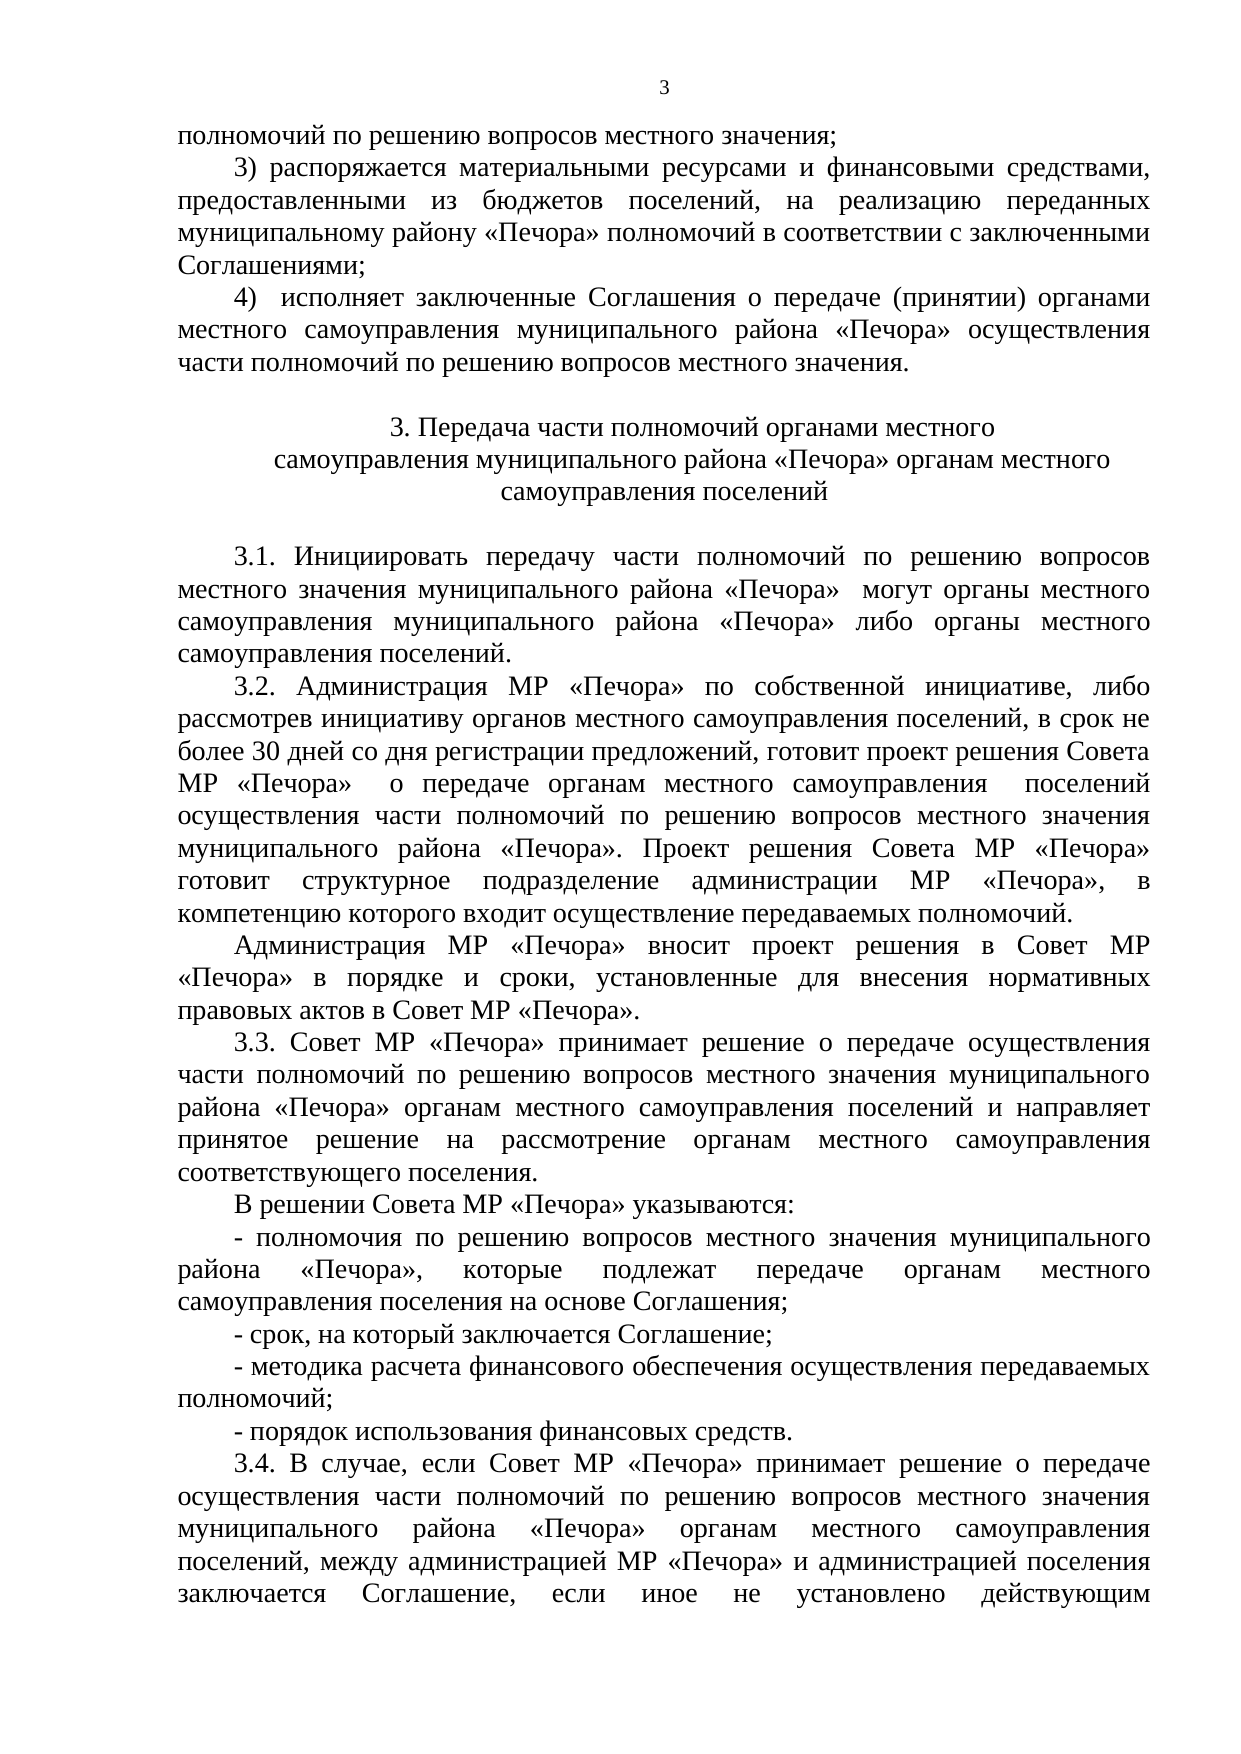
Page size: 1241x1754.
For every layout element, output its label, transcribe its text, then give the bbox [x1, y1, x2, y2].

text 3.1. Инициировать передачу части полномочий по решению вопросов местного значения муниципального района «Печора» могут органы местного самоуправления муниципального района «Печора» либо органы местного самоуправления поселений. [177, 539, 1152, 669]
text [177, 1446, 1152, 1608]
text самоуправления муниципального района «Печора» органам местного самоуправления поселений [177, 442, 1152, 507]
text - порядок использования финансовых средств. [177, 1414, 1152, 1446]
text 3.2. Администрация МР «Печора» по собственной инициативе, либо рассмотрев инициативу органов местного самоуправления поселений, в срок не более 30 дней со дня регистрации предложений, готовит проект решения Совета МР «Печора» о передаче органам местного самоуправления поселений осуществления части полномочий по решению вопросов местного значения муниципального района «Печора». Проект решения Совета МР «Печора» готовит структурное подразделение администрации МР «Печора», в компетенцию которого входит осуществление передаваемых полномочий. [177, 669, 1152, 928]
text 3.3. Совет МР «Печора» принимает решение о передаче осуществления части полномочий по решению вопросов местного значения муниципального района «Печора» органам местного самоуправления поселений и направляет принятое решение на рассмотрение органам местного самоуправления соответствующего поселения. [177, 1025, 1152, 1187]
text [177, 118, 1152, 151]
text Администрация МР «Печора» вносит проект решения в Совет МР «Печора» в порядке и сроки, установленные для внесения нормативных правовых актов в Совет МР «Печора». [177, 928, 1152, 1025]
text - методика расчета финансового обеспечения осуществления передаваемых полномочий; [177, 1349, 1152, 1414]
text 3) распоряжается материальными ресурсами и финансовыми средствами, предоставленными из бюджетов поселений, на реализацию переданных муниципальному району «Печора» полномочий в соответствии с заключенными Соглашениями; [177, 151, 1152, 280]
text 4) исполняет заключенные Соглашения о передаче (принятии) органами местного самоуправления муниципального района «Печора» осуществления части полномочий по решению вопросов местного значения. [177, 280, 1152, 377]
text - срок, на который заключается Соглашение; [177, 1317, 1152, 1349]
text - полномочия по решению вопросов местного значения муниципального района «Печора», которые подлежат передаче органам местного самоуправления поселения на основе Соглашения; [177, 1219, 1152, 1317]
text В решении Совета МР «Печора» указываются: [177, 1187, 1152, 1219]
text 3. Передача части полномочий органами местного [177, 410, 1152, 442]
